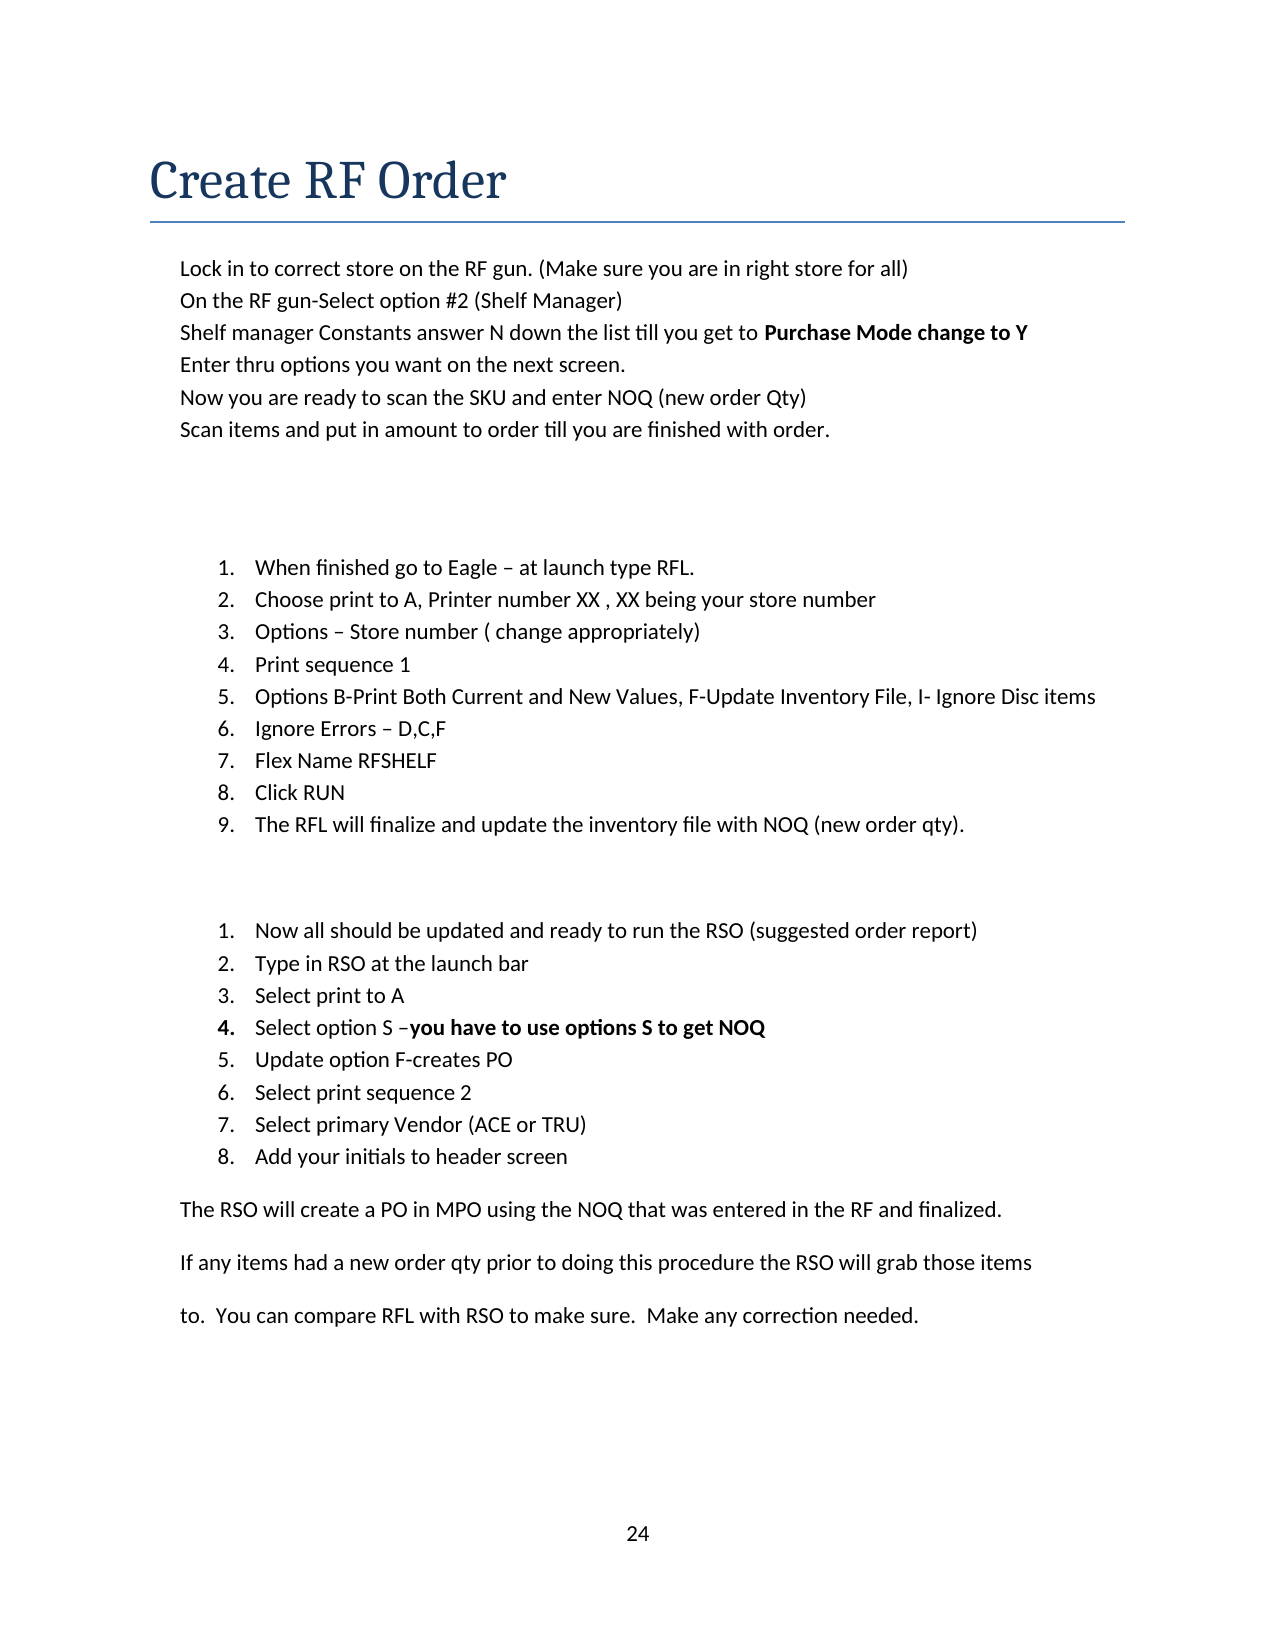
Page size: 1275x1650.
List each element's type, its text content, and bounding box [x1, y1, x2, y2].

text Now you are ready to scan the SKU and enter NOQ (new order Qty) [180, 383, 1125, 411]
text Shelf manager Constants answer N down the list till you get to Purchase Mode change to Y [180, 318, 1125, 346]
list Print sequence 1 [217, 650, 1125, 678]
list Options B-Print Both Current and New Values, F-Update Inventory File, I- Ignore Disc items [217, 682, 1125, 710]
list Update option F-creates PO [217, 1045, 1125, 1073]
text Enter thru options you want on the next screen. [180, 351, 1125, 378]
text The RSO will create a in MPO using the NOQ that was entered in the RF and finalized. [180, 1195, 1125, 1223]
list Type in RSO at the launch bar [217, 949, 1125, 977]
list Click RUN [217, 778, 1125, 806]
text Scan items and put in amount to order till you are finished with order. [180, 415, 1125, 443]
list Select primary Vendor (ACE or TRU) [217, 1110, 1125, 1138]
list Choose print to A, Printer number XX , XX being your store number [217, 585, 1125, 613]
list Ignore Errors – D,C,F [217, 714, 1125, 742]
list The RFL will finalize and update the inventory file with NOQ (new order qty). [217, 811, 1125, 839]
list When finished go to Eagle – at launch type RFL. [217, 553, 1125, 581]
text On the RF gun-Select option #2 (Shelf Manager) [180, 286, 1125, 314]
text to. You can compare RFL with RSO to make sure. Make any correction needed. [180, 1301, 1125, 1329]
list Flex Name RFSHELF [217, 746, 1125, 774]
list Add your initials to header screen [217, 1142, 1125, 1170]
list Select print sequence 2 [217, 1078, 1125, 1106]
list Now all should be updated and ready to run the RSO (suggested order report) [217, 917, 1125, 945]
text If any items had a new order qty prior to doing this procedure the RSO will grab those items [180, 1248, 1125, 1276]
list Options – Store number ( change appropriately) [217, 617, 1125, 646]
title Create RF Order [150, 150, 1125, 221]
list Select option S –you have to use options S to get NOQ [217, 1013, 1125, 1041]
text Lock in to correct store on the RF gun. (Make sure you are in right store for all) [150, 254, 1125, 282]
list Select print to A [217, 981, 1125, 1009]
